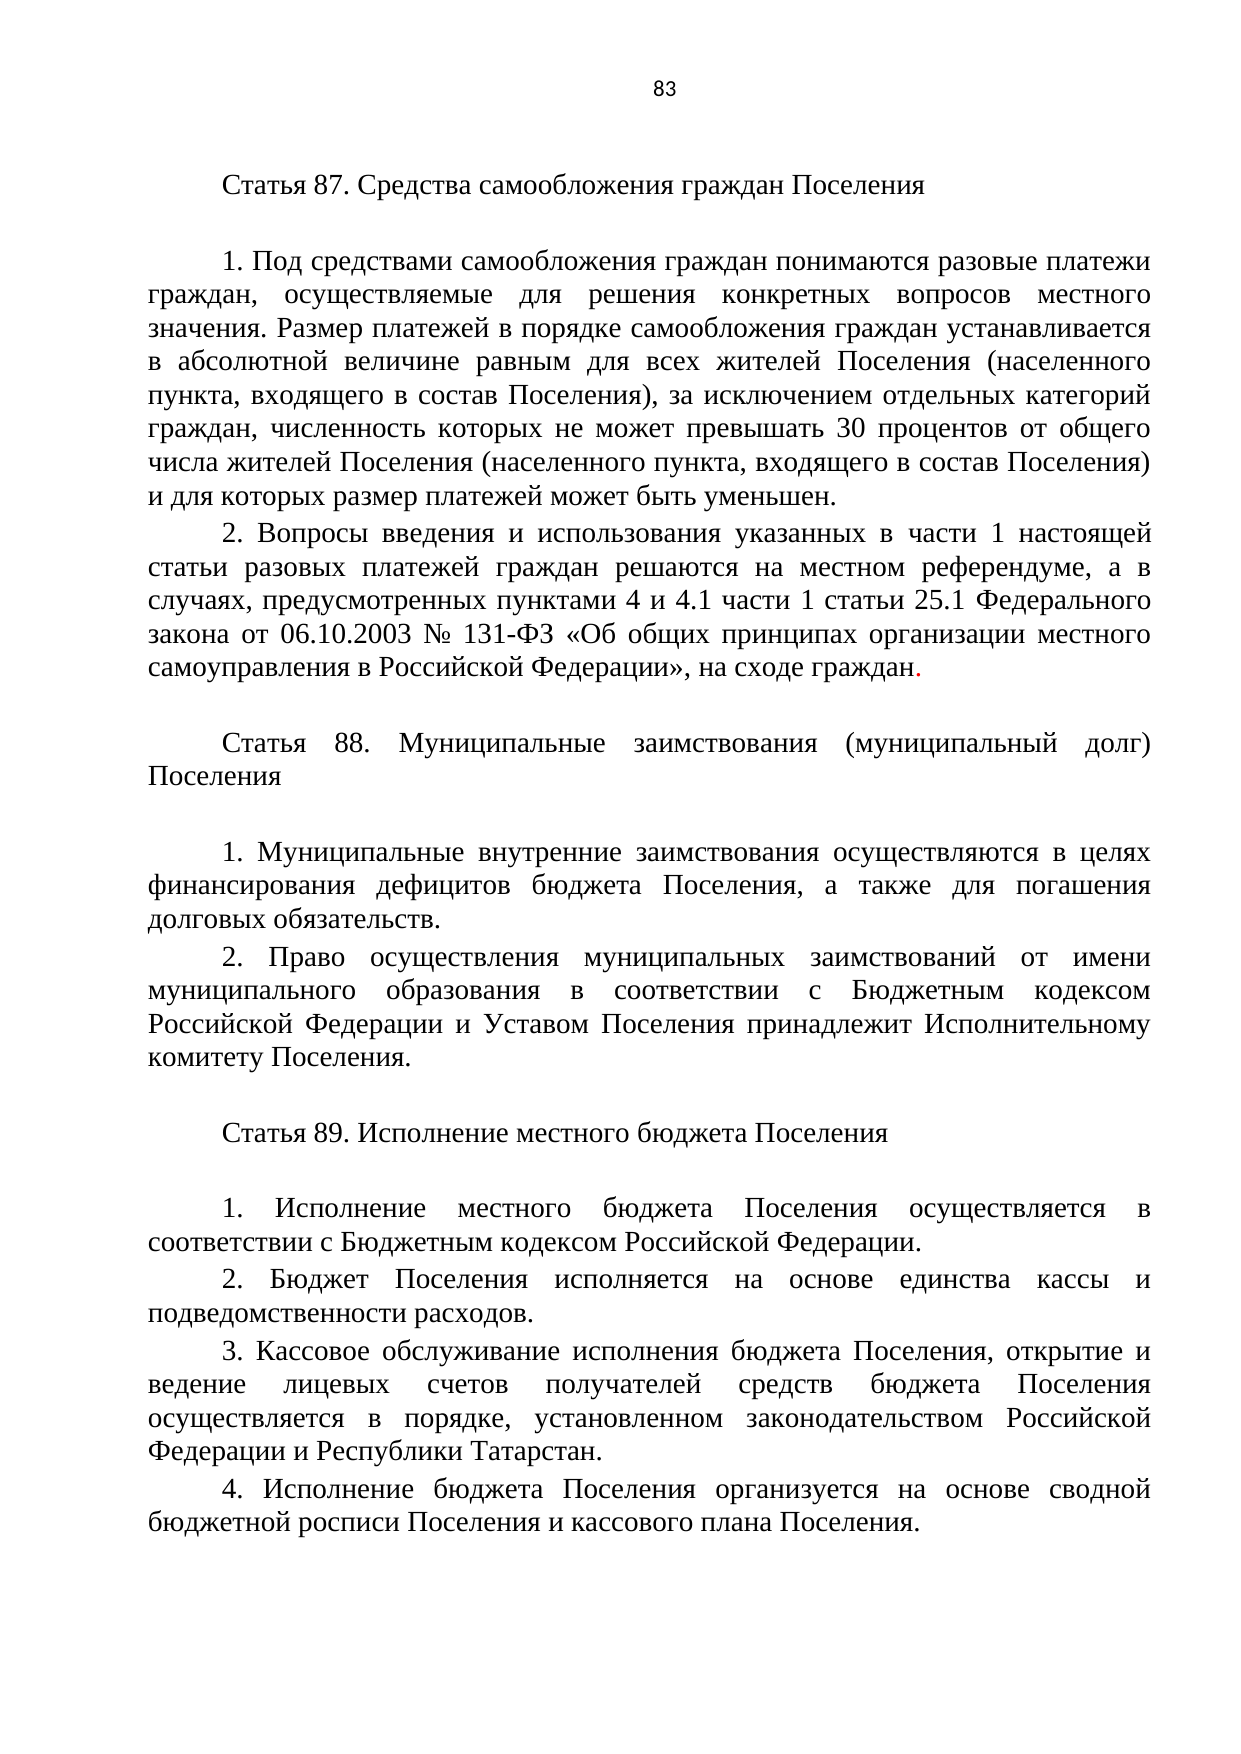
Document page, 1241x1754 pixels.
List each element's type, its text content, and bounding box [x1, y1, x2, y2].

text Статья 87. Средства самообложения граждан Поселения [148, 167, 1152, 201]
text 1. Муниципальные внутренние заимствования осуществляются в целях финансирования дефицитов бюджета Поселения, а также для погашения долговых обязательств. [148, 834, 1152, 934]
text 1. Под средствами самообложения граждан понимаются разовые платежи граждан, осуществляемые для решения конкретных вопросов местного значения. Размер платежей в порядке самообложения граждан устанавливается в абсолютной величине равным для всех жителей Поселения (населенного пункта, входящего в состав Поселения), за исключением отдельных категорий граждан, численность которых не может превышать 30 процентов от общего числа жителей Поселения (населенного пункта, входящего в состав Поселения) и для которых размер платежей может быть уменьшен. [148, 243, 1152, 511]
text Статья 89. Исполнение местного бюджета Поселения [148, 1115, 1152, 1148]
text Статья 88. Муниципальные заимствования (муниципальный долг) Поселения [148, 725, 1152, 792]
text 4. Исполнение бюджета Поселения организуется на основе сводной бюджетной росписи Поселения и кассового плана Поселения. [148, 1471, 1152, 1538]
text 3. Кассовое обслуживание исполнения бюджета Поселения, открытие и ведение лицевых счетов получателей средств бюджета Поселения осуществляется в порядке, установленном законодательством Российской Федерации и Республики Татарстан. [148, 1333, 1152, 1467]
text 1. Исполнение местного бюджета Поселения осуществляется в соответствии с Бюджетным кодексом Российской Федерации. [148, 1190, 1152, 1257]
text 2. Право осуществления муниципальных заимствований от имени муниципального образования в соответствии с Бюджетным кодексом Российской Федерации и Уставом Поселения принадлежит Исполнительному комитету Поселения. [148, 939, 1152, 1073]
text 2. Бюджет Поселения исполняется на основе единства кассы и подведомственности расходов. [148, 1261, 1152, 1328]
text 2. Вопросы введения и использования указанных в части 1 настоящей статьи разовых платежей граждан решаются на местном референдуме, а в случаях, предусмотренных пунктами 4 и 4.1 части 1 статьи 25.1 Федерального закона от 06.10.2003 № 131-ФЗ «Об общих принципах организации местного самоуправления в Российской Федерации», на сходе граждан. [148, 515, 1152, 683]
